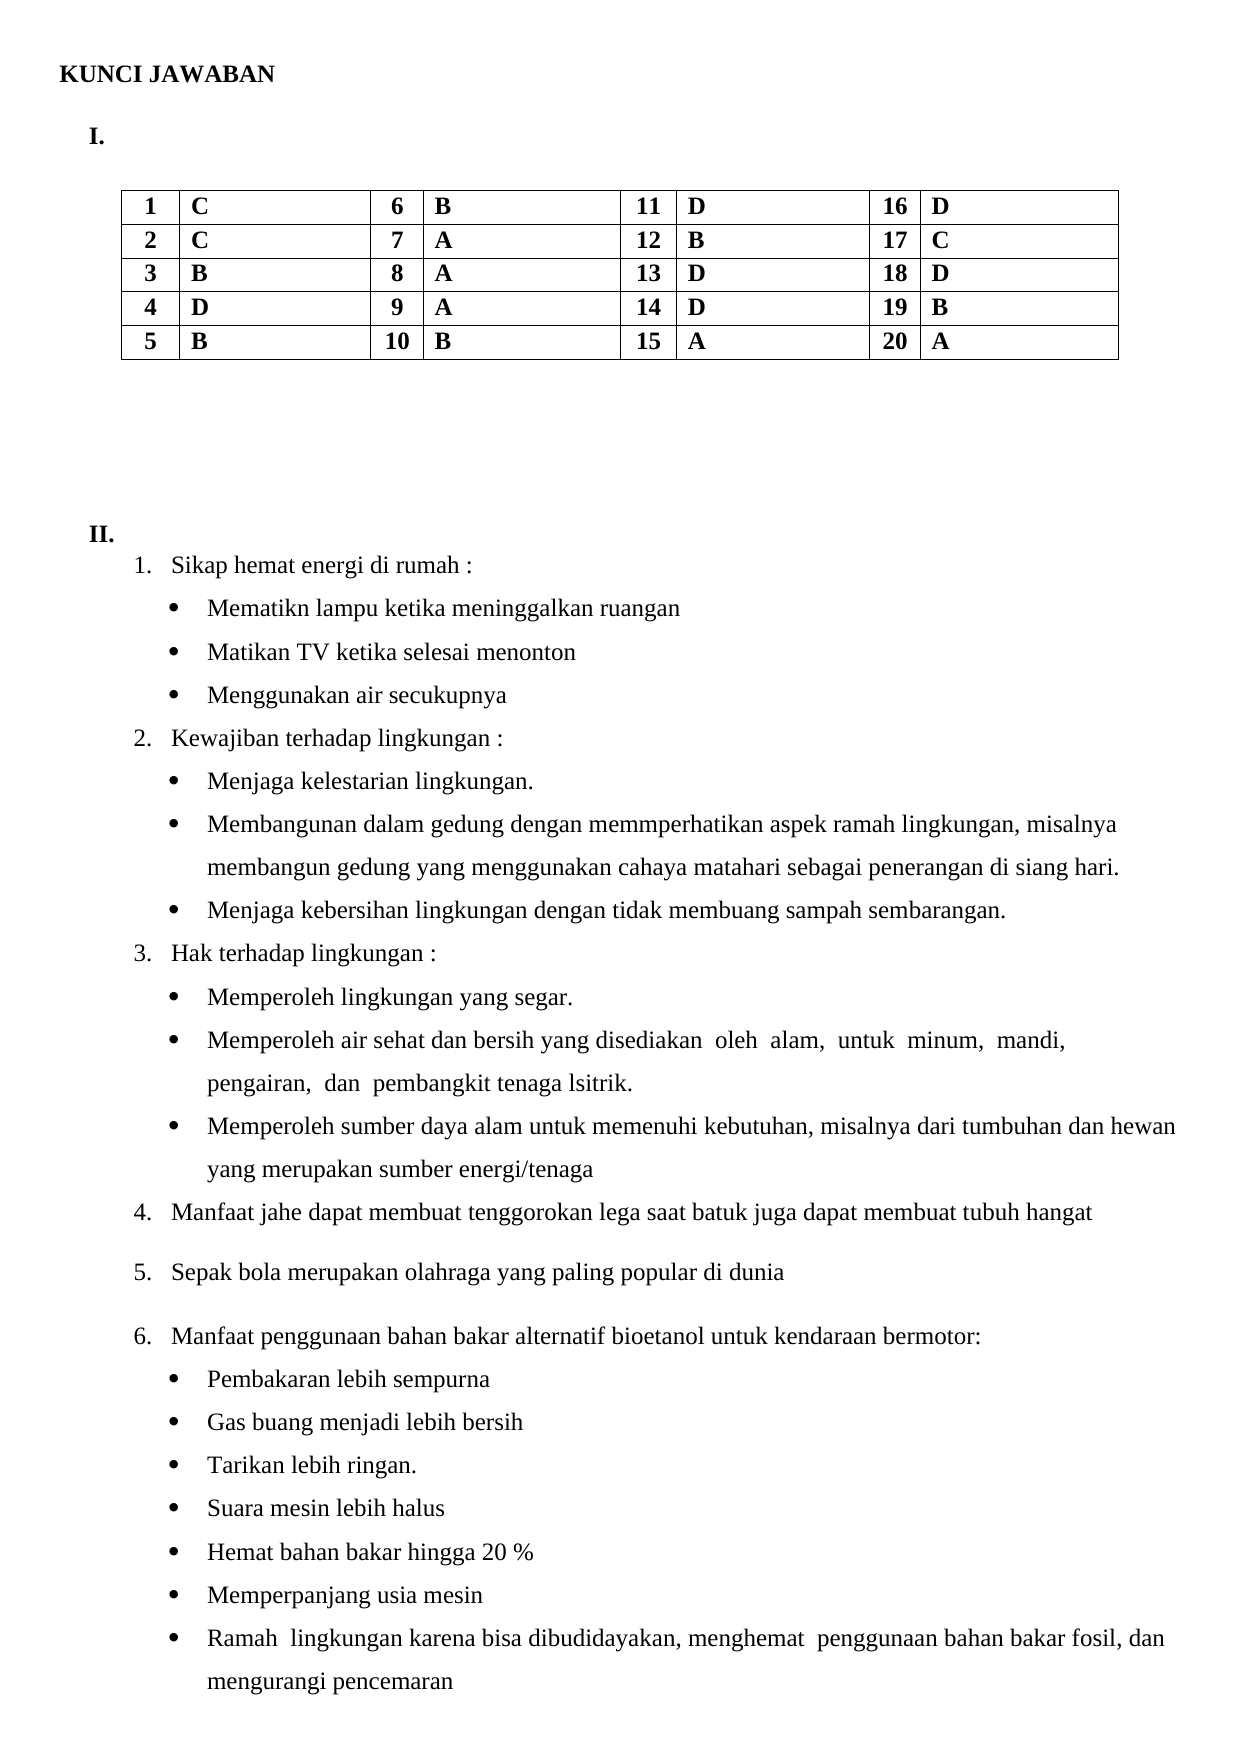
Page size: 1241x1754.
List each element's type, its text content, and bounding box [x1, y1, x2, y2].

table_cell 8 [371, 259, 423, 291]
table_header 1 [122, 191, 179, 224]
table_cell B [921, 292, 1118, 325]
list Tarikan lebih ringan. [169, 1450, 1181, 1479]
table_cell A [424, 292, 620, 325]
table_header D [677, 191, 869, 224]
list Sikap hemat energi di rumah : [133, 550, 1181, 579]
table_cell B [180, 326, 370, 358]
table_cell C [180, 225, 370, 257]
table_cell 14 [621, 292, 676, 325]
list Hak terhadap lingkungan : [133, 938, 1181, 967]
table_cell 4 [122, 292, 179, 325]
list Gas buang menjadi lebih bersih [169, 1407, 1181, 1436]
list Menjaga kebersihan lingkungan dengan tidak membuang sampah sembarangan. [169, 895, 1181, 924]
table_cell 17 [870, 225, 920, 257]
table_cell 15 [621, 326, 676, 358]
list Kewajiban terhadap lingkungan : [133, 723, 1181, 752]
list Ramah lingkungan karena bisa dibudidayakan, menghemat penggunaan bahan bakar fosil, dan mengurangi pencemaran [169, 1623, 1181, 1695]
table_cell D [677, 292, 869, 325]
table_cell 12 [621, 225, 676, 257]
table_header B [424, 191, 620, 224]
list Menggunakan air secukupnya [169, 680, 1181, 708]
list Matikan TV ketika selesai menonton [169, 637, 1181, 665]
list KUNCI JAWABAN [59, 59, 1181, 88]
list Memperoleh sumber daya alam untuk memenuhi kebutuhan, misalnya dari tumbuhan dan hewan yang merupakan sumber energi/tenaga [169, 1111, 1181, 1183]
table_cell 20 [870, 326, 920, 358]
table_cell 18 [870, 259, 920, 291]
table_cell D [180, 292, 370, 325]
table_cell A [424, 225, 620, 257]
table_cell 9 [371, 292, 423, 325]
list Pembakaran lebih sempurna [169, 1364, 1181, 1393]
table_cell B [677, 225, 869, 257]
list Mematikn lampu ketika meninggalkan ruangan [169, 593, 1181, 622]
table_cell B [424, 326, 620, 358]
table_cell B [180, 259, 370, 291]
table_header C [180, 191, 370, 224]
list Manfaat penggunaan bahan bakar alternatif bioetanol untuk kendaraan bermotor: [133, 1321, 1181, 1350]
list Membangunan dalam gedung dengan memmperhatikan aspek ramah lingkungan, misalnya membangun gedung yang menggunakan cahaya matahari sebagai penerangan di siang hari. [169, 809, 1181, 881]
table_cell 3 [122, 259, 179, 291]
table_cell A [424, 259, 620, 291]
list Sepak bola merupakan olahraga yang paling popular di dunia [133, 1257, 1181, 1286]
table_cell 10 [371, 326, 423, 358]
table_cell A [921, 326, 1118, 358]
table_cell D [677, 259, 869, 291]
table_cell 7 [371, 225, 423, 257]
table_cell 5 [122, 326, 179, 358]
table_cell 19 [870, 292, 920, 325]
list Manfaat jahe dapat membuat tenggorokan lega saat batuk juga dapat membuat tubuh hangat [133, 1197, 1181, 1226]
table_header 16 [870, 191, 920, 224]
table_cell D [921, 259, 1118, 291]
list Memperoleh air sehat dan bersih yang disediakan oleh alam, untuk minum, mandi, pengairan, dan pembangkit tenaga lsitrik. [169, 1025, 1181, 1097]
table_header 6 [371, 191, 423, 224]
list Menjaga kelestarian lingkungan. [169, 766, 1181, 795]
list Memperpanjang usia mesin [169, 1580, 1181, 1608]
table_cell C [921, 225, 1118, 257]
table_header 11 [621, 191, 676, 224]
table_cell 2 [122, 225, 179, 257]
list Suara mesin lebih halus [169, 1493, 1181, 1522]
table_cell 13 [621, 259, 676, 291]
table_cell A [677, 326, 869, 358]
list Hemat bahan bakar hingga 20 % [169, 1537, 1181, 1565]
list Memperoleh lingkungan yang segar. [169, 982, 1181, 1010]
table_header D [921, 191, 1118, 224]
